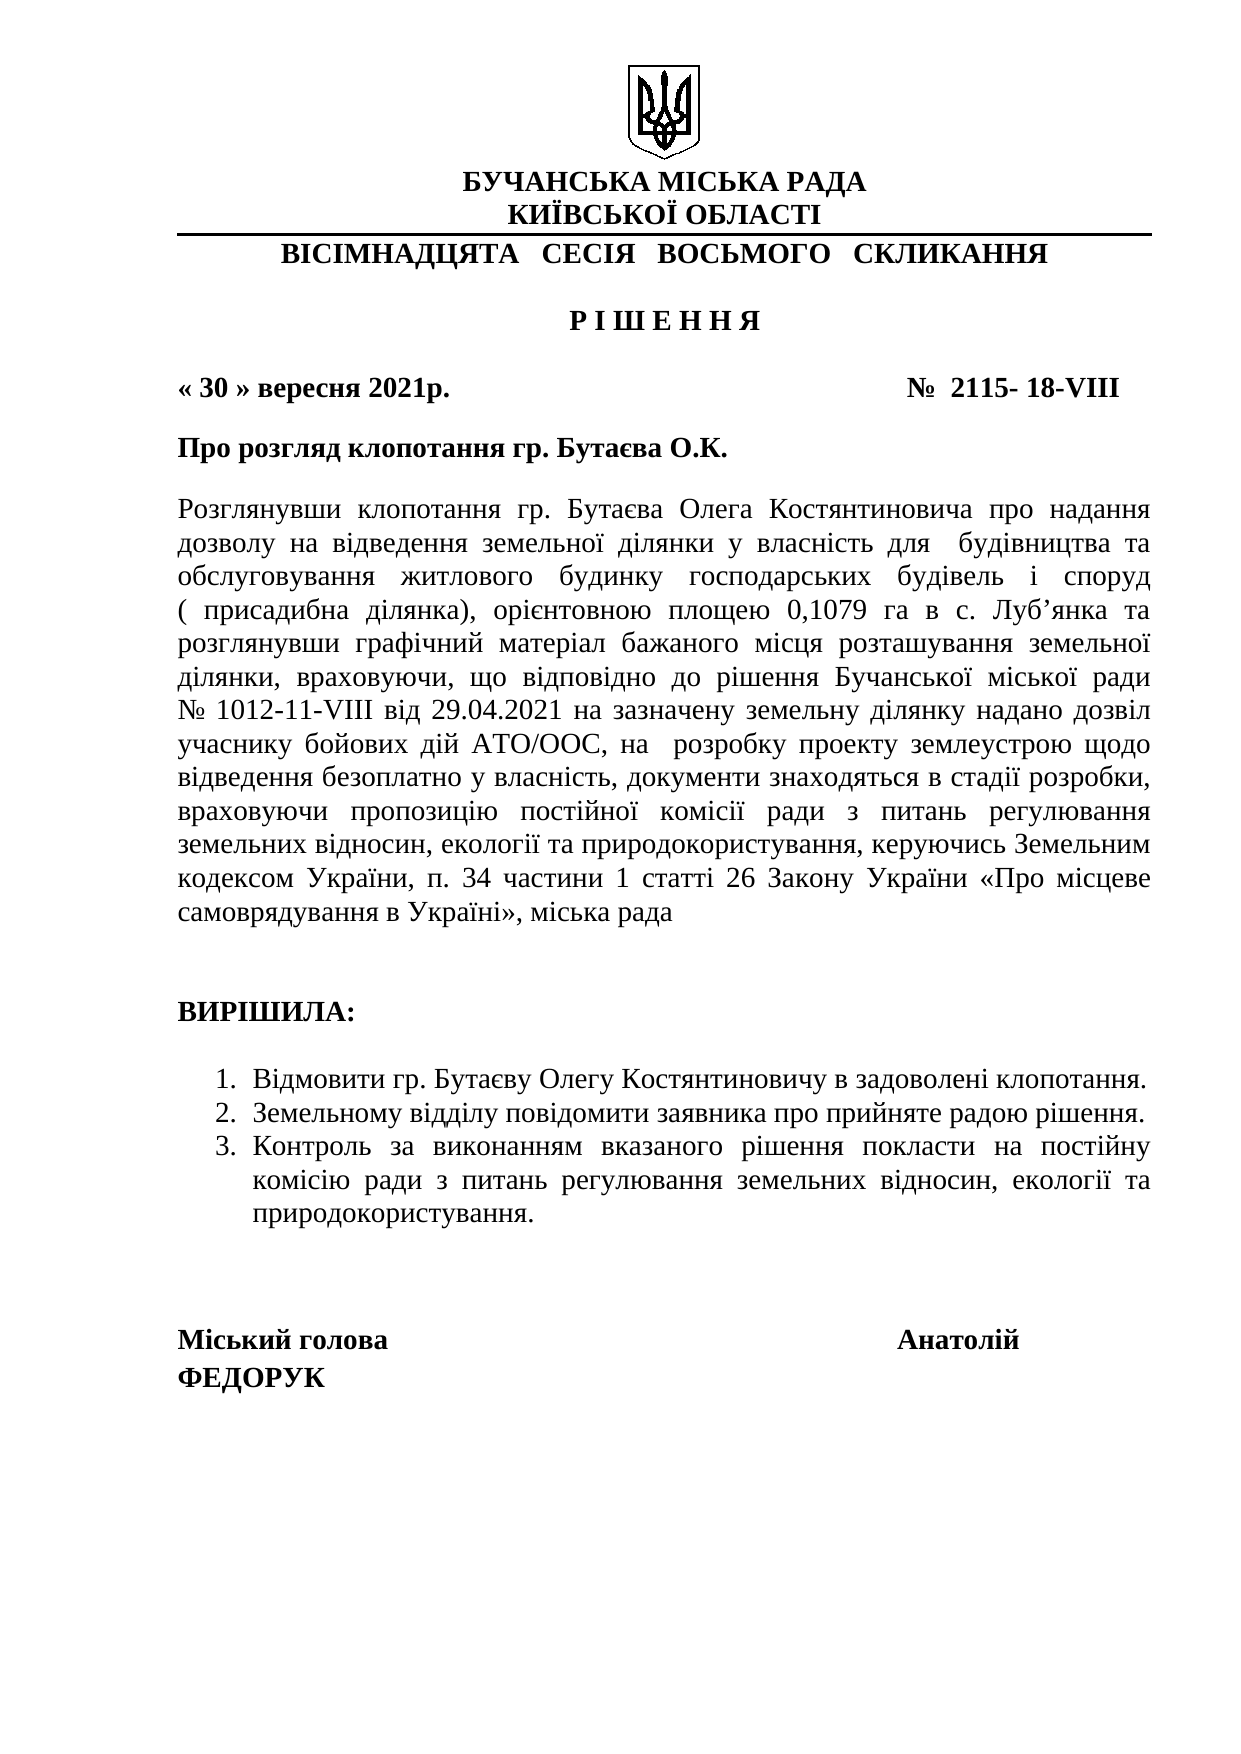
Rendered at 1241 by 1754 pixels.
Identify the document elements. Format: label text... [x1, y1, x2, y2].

text ВІСІМНАДЦЯТА СЕСІЯ ВОСЬМОГО СКЛИКАННЯ [177, 236, 1152, 270]
text « 30 » вересня 2021р. № 2115- 18-VІІІ [177, 370, 1152, 404]
list Земельному відділу повідомити заявника про прийняте радою рішення. [215, 1095, 1152, 1128]
text Про розгляд клопотання гр. Бутаєва О.К. [177, 430, 1152, 463]
text КИЇВСЬКОЇ ОБЛАСТІ [177, 197, 1152, 233]
text Розглянувши клопотання гр. Бутаєва Олега Костянтиновича про надання дозволу на відведення земельної ділянки у власність для будівництва та обслуговування житлового будинку господарських будівель і споруд ( присадибна ділянка), орієнтовною площею 0,1079 га в с. Луб’янка та розглянувши графічний матеріал бажаного місця розташування земельної ділянки, враховуючи, що відповідно до рішення Бучанської міської ради № 1012-11-VІІІ від 29.04.2021 на зазначену земельну ділянку надано дозвіл учаснику бойових дій АТО/ООС, на розробку проекту землеустрою щодо відведення безоплатно у власність, документи знаходяться в стадії розробки, враховуючи пропозицію постійної комісії ради з питань регулювання земельних відносин, екології та природокористування, керуючись Земельним кодексом України, п. 34 частини 1 статті 26 Закону України «Про місцеве самоврядування в Україні», міська рада [177, 491, 1152, 927]
list Відмовити гр. Бутаєву Олегу Костянтиновичу в задоволені клопотання. [215, 1061, 1152, 1095]
text ВИРІШИЛА: [177, 994, 1152, 1028]
text БУЧАНСЬКА МІСЬКА РАДА [177, 164, 1152, 197]
text Міський голова Анатолій ФЕДОРУК [177, 1322, 1152, 1394]
list Контроль за виконанням вказаного рішення покласти на постійну комісію ради з питань регулювання земельних відносин, екології та природокористування. [215, 1128, 1152, 1229]
text Р І Ш Е Н Н Я [177, 303, 1152, 337]
